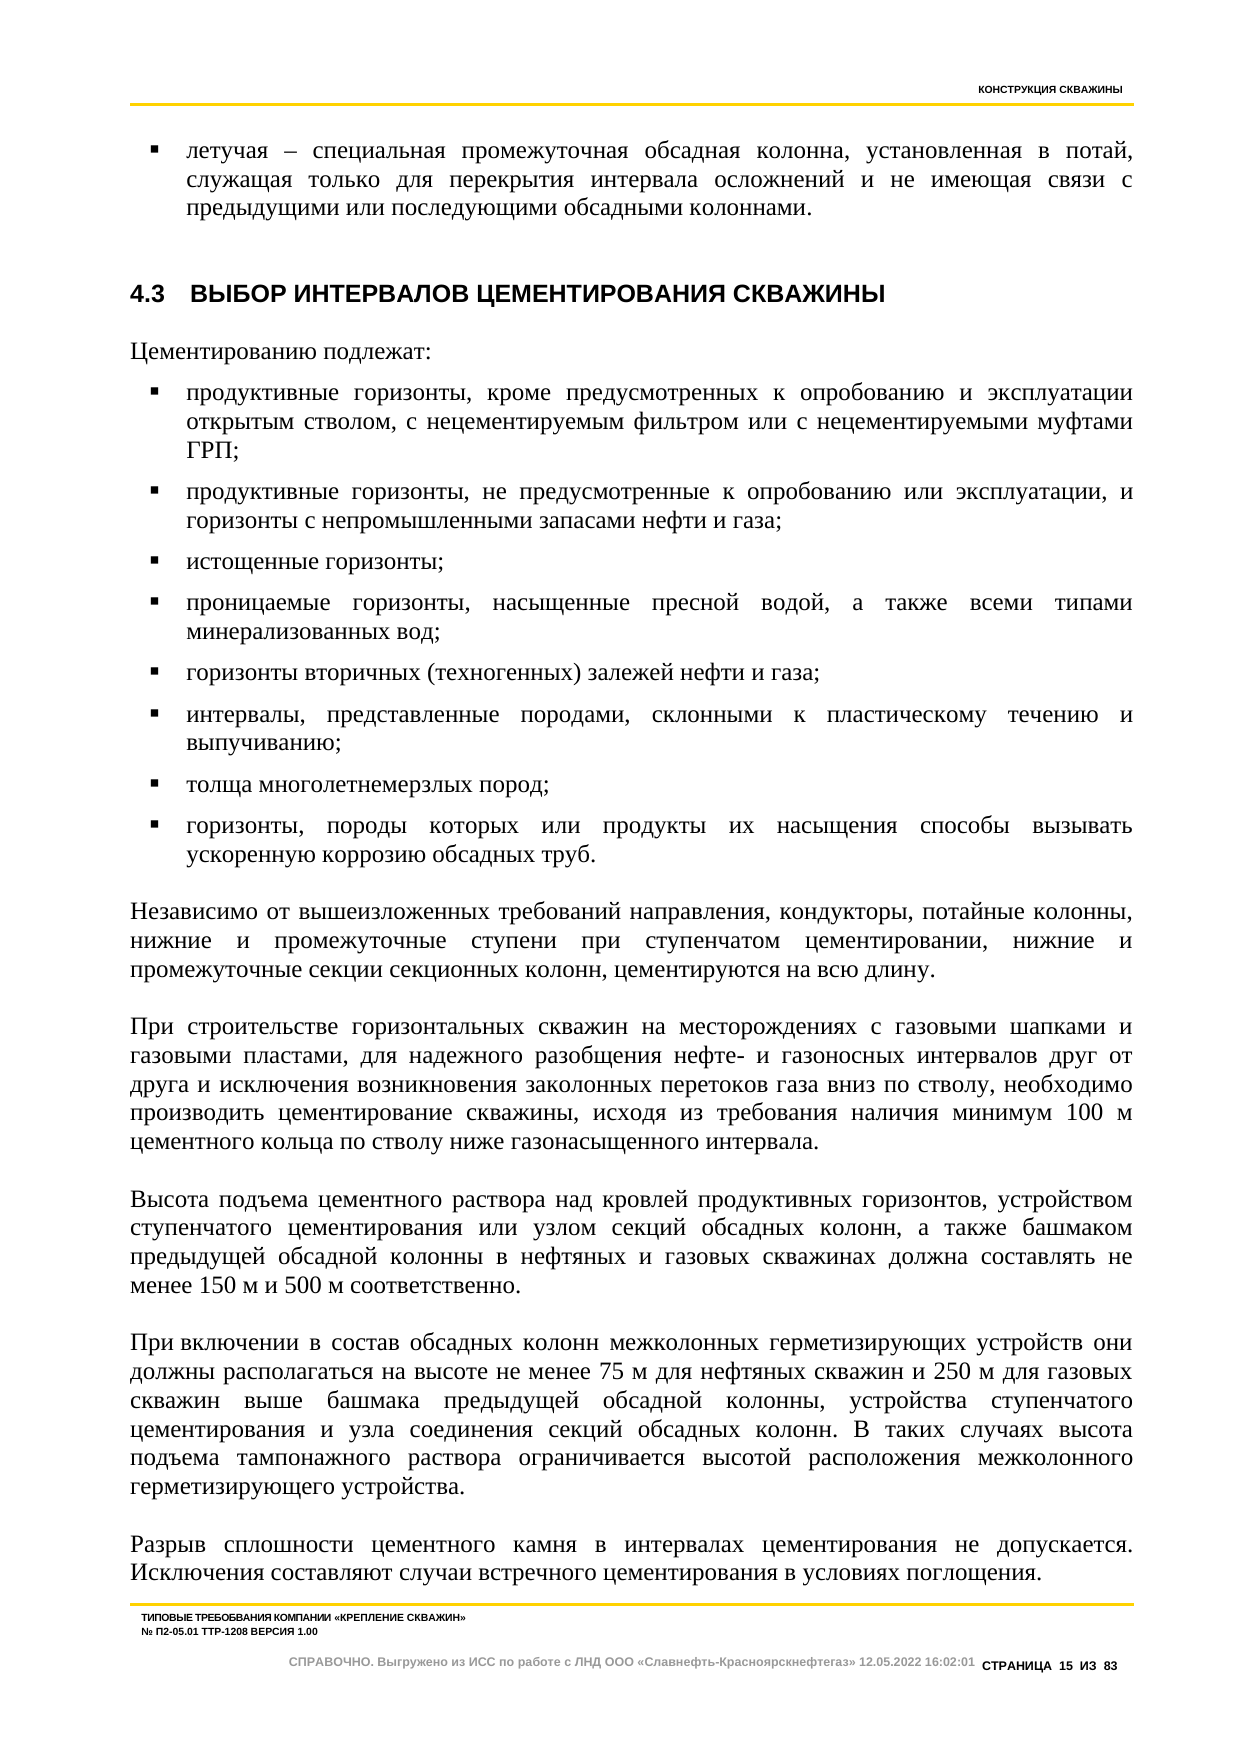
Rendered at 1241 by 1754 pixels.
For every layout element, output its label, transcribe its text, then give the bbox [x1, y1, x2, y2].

list истощенные горизонты; [149, 546, 1134, 575]
list интервалы, представленные породами, склонными к пластическому течению и выпучиванию; [149, 699, 1134, 756]
list продуктивные горизонты, не предусмотренные к опробованию или эксплуатации, и горизонты с непромышленными запасами нефти и газа; [149, 476, 1134, 534]
text Независимо от вышеизложенных требований направления, кондукторы, потайные колонны, нижние и промежуточные ступени при ступенчатом цементировании, нижние и промежуточные секции секционных колонн, цементируются на всю длину. [130, 896, 1134, 982]
list продуктивные горизонты, кроме предусмотренных к опробованию и эксплуатации открытым стволом, с нецементируемым фильтром или с нецементируемыми муфтами ГРП; [149, 377, 1134, 464]
list летучая – специальная промежуточная обсадная колонна, установленная в потай, служащая только для перекрытия интервала осложнений и не имеющая связи с предыдущими или последующими обсадными колоннами. [149, 135, 1134, 221]
text При строительстве горизонтальных скважин на месторождениях с газовыми шапками и газовыми пластами, для надежного разобщения нефте- и газоносных интервалов друг от друга и исключения возникновения заколонных перетоков газа вниз по стволу, необходимо производить цементирование скважины, исходя из требования наличия минимум 100 м цементного кольца по стволу ниже газонасыщенного интервала. [130, 1011, 1134, 1155]
text ВЫБОР ИНТЕРВАЛОВ ЦЕМЕНТИРОВАНИЯ СКВАЖИНЫ [130, 279, 1134, 307]
text Разрыв сплошности цементного камня в интервалах цементирования не допускается. Исключения составляют случаи встречного цементирования в условиях поглощения. [130, 1529, 1134, 1586]
list горизонты вторичных (техногенных) залежей нефти и газа; [149, 657, 1134, 686]
text При включении в состав обсадных колонн межколонных герметизирующих устройств они должны располагаться на высоте не менее 75 м для нефтяных скважин и 250 м для газовых скважин выше башмака предыдущей обсадной колонны, устройства ступенчатого цементирования и узла соединения секций обсадных колонн. В таких случаях высота подъема тампонажного раствора ограничивается высотой расположения межколонного герметизирующего устройства. [130, 1327, 1134, 1500]
text Цементированию подлежат: [130, 336, 1134, 365]
list горизонты, породы которых или продукты их насыщения способы вызывать ускоренную коррозию обсадных труб. [149, 810, 1134, 867]
list толща многолетнемерзлых пород; [149, 769, 1134, 797]
list проницаемые горизонты, насыщенные пресной водой, а также всеми типами минерализованных вод; [149, 587, 1134, 645]
text Высота подъема цементного раствора над кровлей продуктивных горизонтов, устройством ступенчатого цементирования или узлом секций обсадных колонн, а также башмаком предыдущей обсадной колонны в нефтяных и газовых скважинах должна составлять не менее 150 м и 500 м соответственно. [130, 1184, 1134, 1299]
